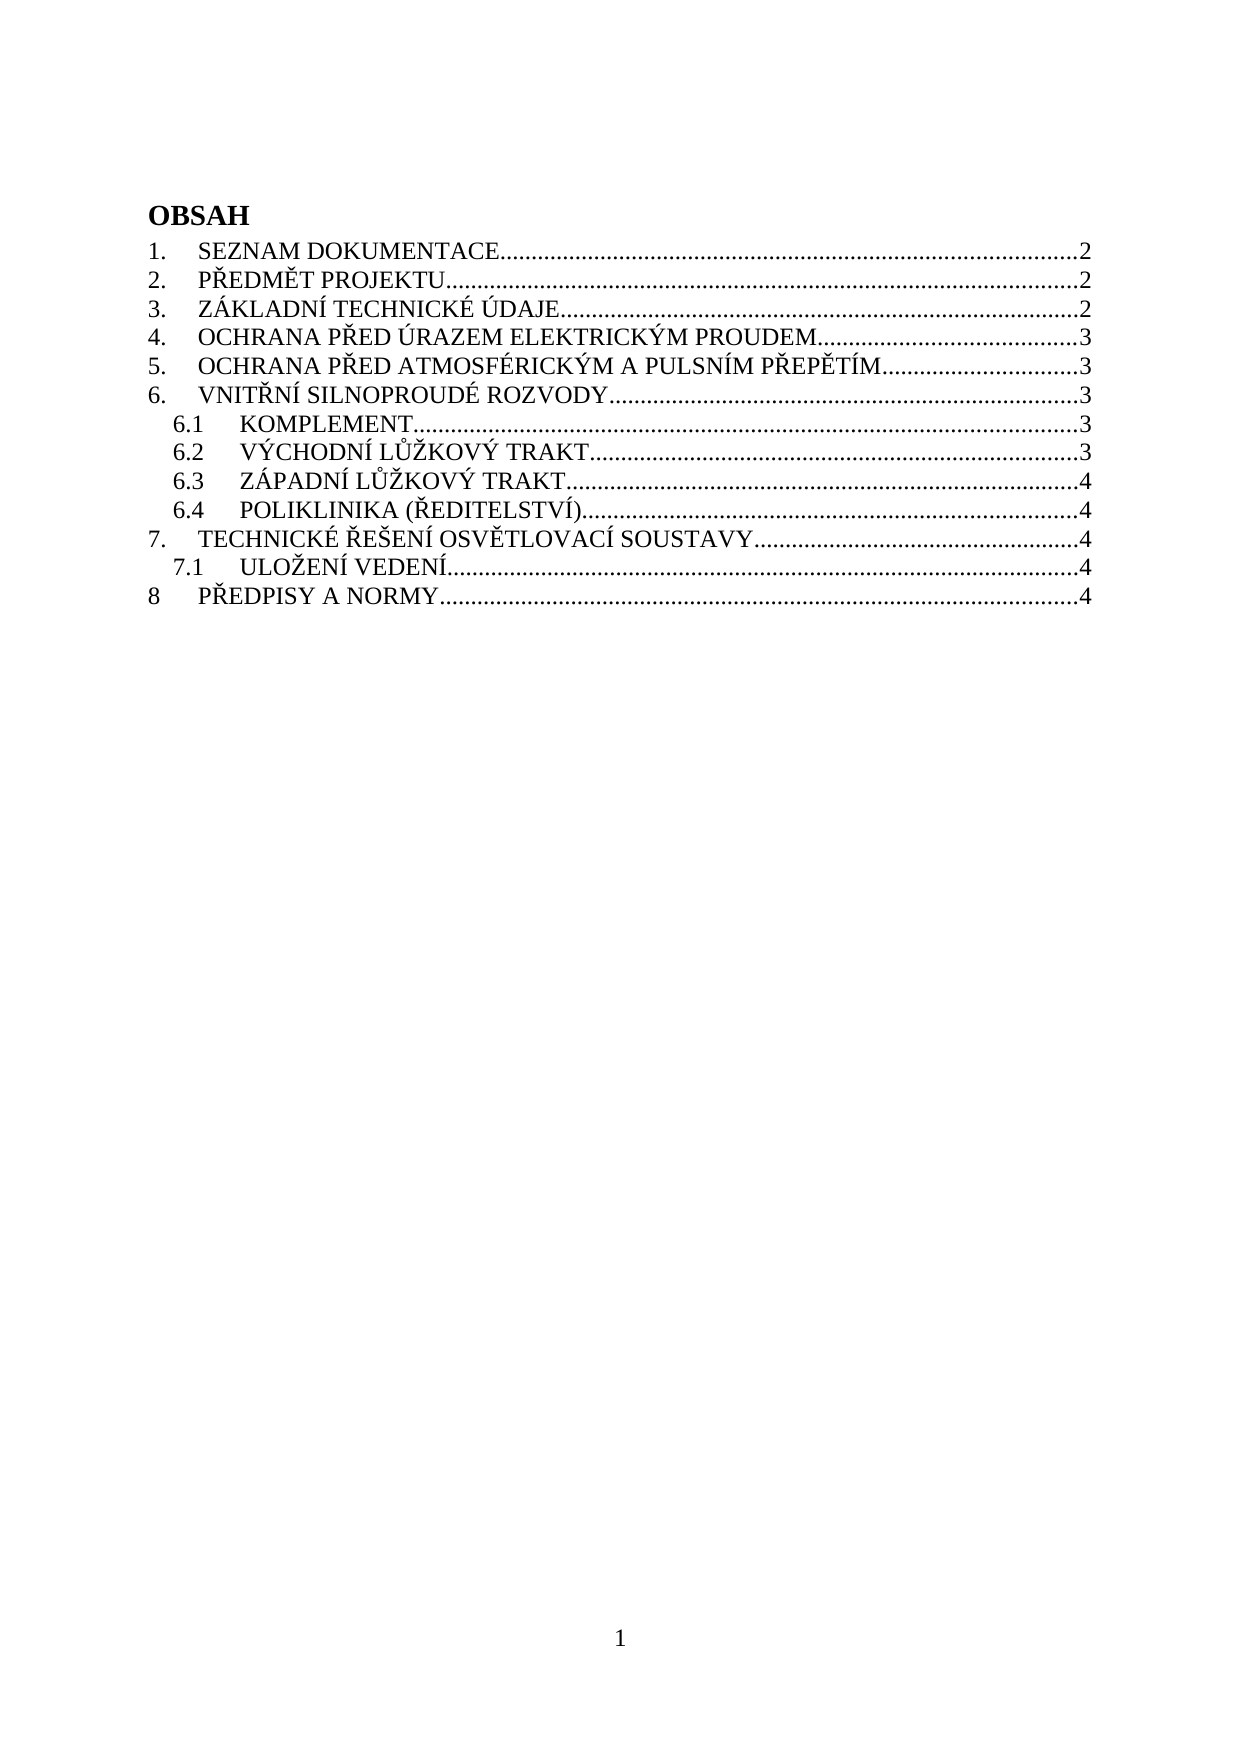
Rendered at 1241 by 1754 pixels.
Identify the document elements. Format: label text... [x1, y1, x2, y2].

subtitle OBSAH [148, 198, 1093, 231]
text 7.1 ULOŽENÍ VEDENÍ 4 [173, 552, 1093, 581]
text 8 PŘEDPISY A NORMY 4 [148, 581, 1093, 610]
text 2. PŘEDMĚT PROJEKTU 2 [148, 265, 1093, 294]
text 6.4 POLIKLINIKA (ŘEDITELSTVÍ) 4 [173, 495, 1093, 524]
text 1. SEZNAM DOKUMENTACE 2 [148, 236, 1093, 265]
text 5. OCHRANA PŘED ATMOSFÉRICKÝM A PULSNÍM PŘEPĚTÍM 3 [148, 351, 1093, 380]
text 6. VNITŘNÍ SILNOPROUDÉ ROZVODY 3 [148, 380, 1093, 409]
text 3. ZÁKLADNÍ TECHNICKÉ ÚDAJE 2 [148, 294, 1093, 322]
text 6.3 ZÁPADNÍ LŮŽKOVÝ TRAKT 4 [173, 466, 1093, 495]
text 7. TECHNICKÉ ŘEŠENÍ OSVĚTLOVACÍ SOUSTAVY 4 [148, 524, 1093, 552]
text 6.2 VÝCHODNÍ LŮŽKOVÝ TRAKT 3 [173, 437, 1093, 466]
text 6.1 KOMPLEMENT 3 [173, 409, 1093, 437]
text 4. OCHRANA PŘED ÚRAZEM ELEKTRICKÝM PROUDEM 3 [148, 322, 1093, 351]
